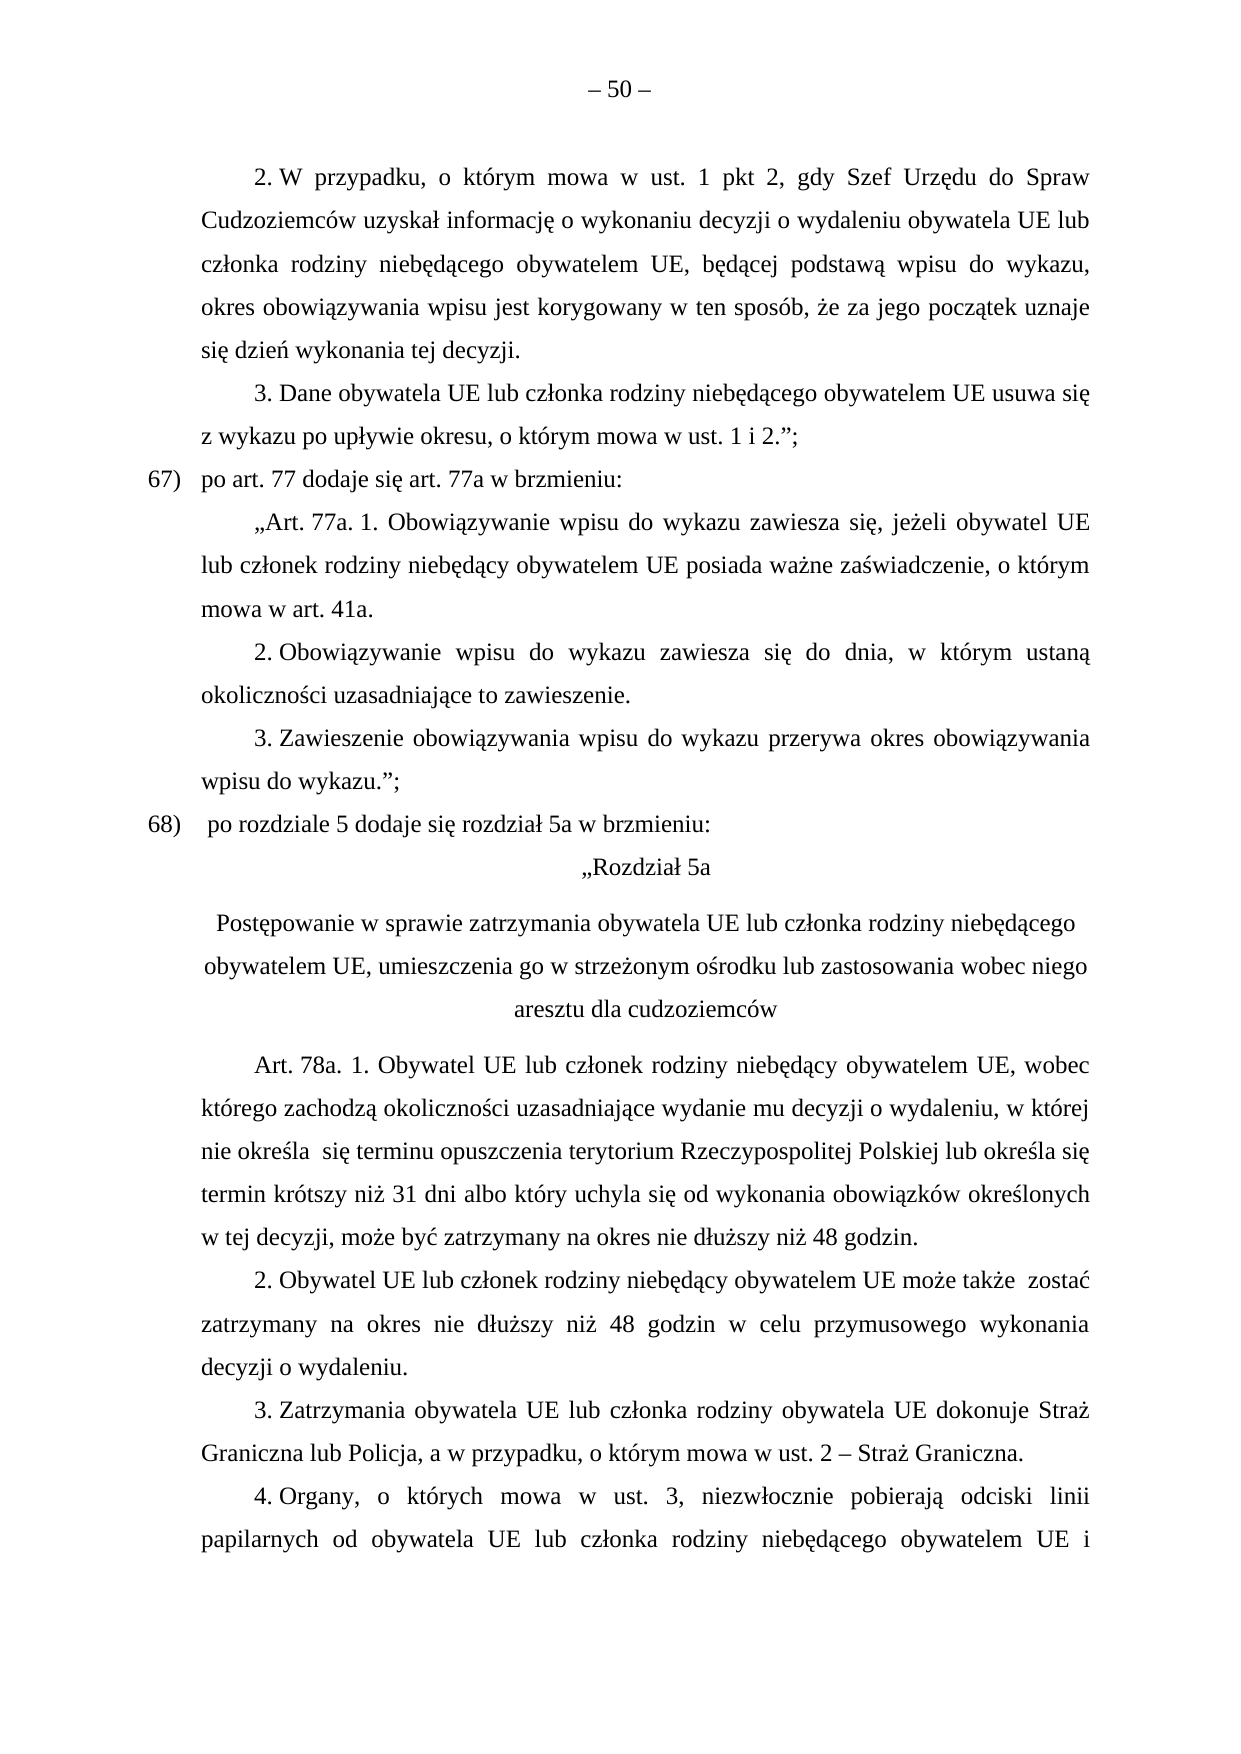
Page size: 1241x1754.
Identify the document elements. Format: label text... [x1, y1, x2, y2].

text „Art. 77a. 1. Obowiązywanie wpisu do wykazu zawiesza się, jeżeli obywatel UE lub członek rodziny niebędący obywatelem UE posiada ważne zaświadczenie, o którym mowa w art. 41a. [201, 507, 1091, 622]
text 3. Dane obywatela UE lub członka rodziny niebędącego obywatelem UE usuwa się z wykazu po upływie okresu, o którym mowa w ust. 1 i 2.”; [201, 378, 1091, 450]
text 2. W przypadku, o którym mowa w ust. 1 pkt 2, gdy Szef Urzędu do Spraw Cudzoziemców uzyskał informację o wykonaniu decyzji o wydaleniu obywatela UE lub członka rodziny niebędącego obywatelem UE, będącej podstawą wpisu do wykazu, okres obowiązywania wpisu jest korygowany w ten sposób, że za jego początek uznaje się dzień wykonania tej decyzji. [201, 162, 1091, 364]
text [201, 1481, 1091, 1553]
text 67) po art. 77 dodaje się art. 77a w brzmieniu: [148, 464, 1091, 493]
text 2. Obywatel UE lub członek rodziny niebędący obywatelem UE może także zostać zatrzymany na okres nie dłuższy niż 48 godzin w celu przymusowego wykonania decyzji o wydaleniu. [201, 1266, 1091, 1381]
text 3. Zawieszenie obowiązywania wpisu do wykazu przerywa okres obowiązywania wpisu do wykazu.”; [201, 723, 1091, 795]
text 3. Zatrzymania obywatela UE lub członka rodziny obywatela UE dokonuje Straż Graniczna lub Policja, a w przypadku, o którym mowa w ust. 2 – Straż Graniczna. [201, 1395, 1091, 1467]
text Art. 78a. 1. Obywatel UE lub członek rodziny niebędący obywatelem UE, wobec którego zachodzą okoliczności uzasadniające wydanie mu decyzji o wydaleniu, w której nie określa się terminu opuszczenia terytorium Rzeczypospolitej Polskiej lub określa się termin krótszy niż 31 dni albo który uchyla się od wykonania obowiązków określonych w tej decyzji, może być zatrzymany na okres nie dłuższy niż 48 godzin. [201, 1050, 1091, 1251]
text Postępowanie w sprawie zatrzymania obywatela UE lub członka rodziny niebędącego obywatelem UE, umieszczenia go w strzeżonym ośrodku lub zastosowania wobec niego aresztu dla cudzoziemców [201, 908, 1091, 1023]
text 68) po rozdziale 5 dodaje się rozdział 5a w brzmieniu: [148, 809, 1091, 838]
text „Rozdział 5a [201, 852, 1091, 881]
text 2. Obowiązywanie wpisu do wykazu zawiesza się do dnia, w którym ustaną okoliczności uzasadniające to zawieszenie. [201, 637, 1091, 709]
